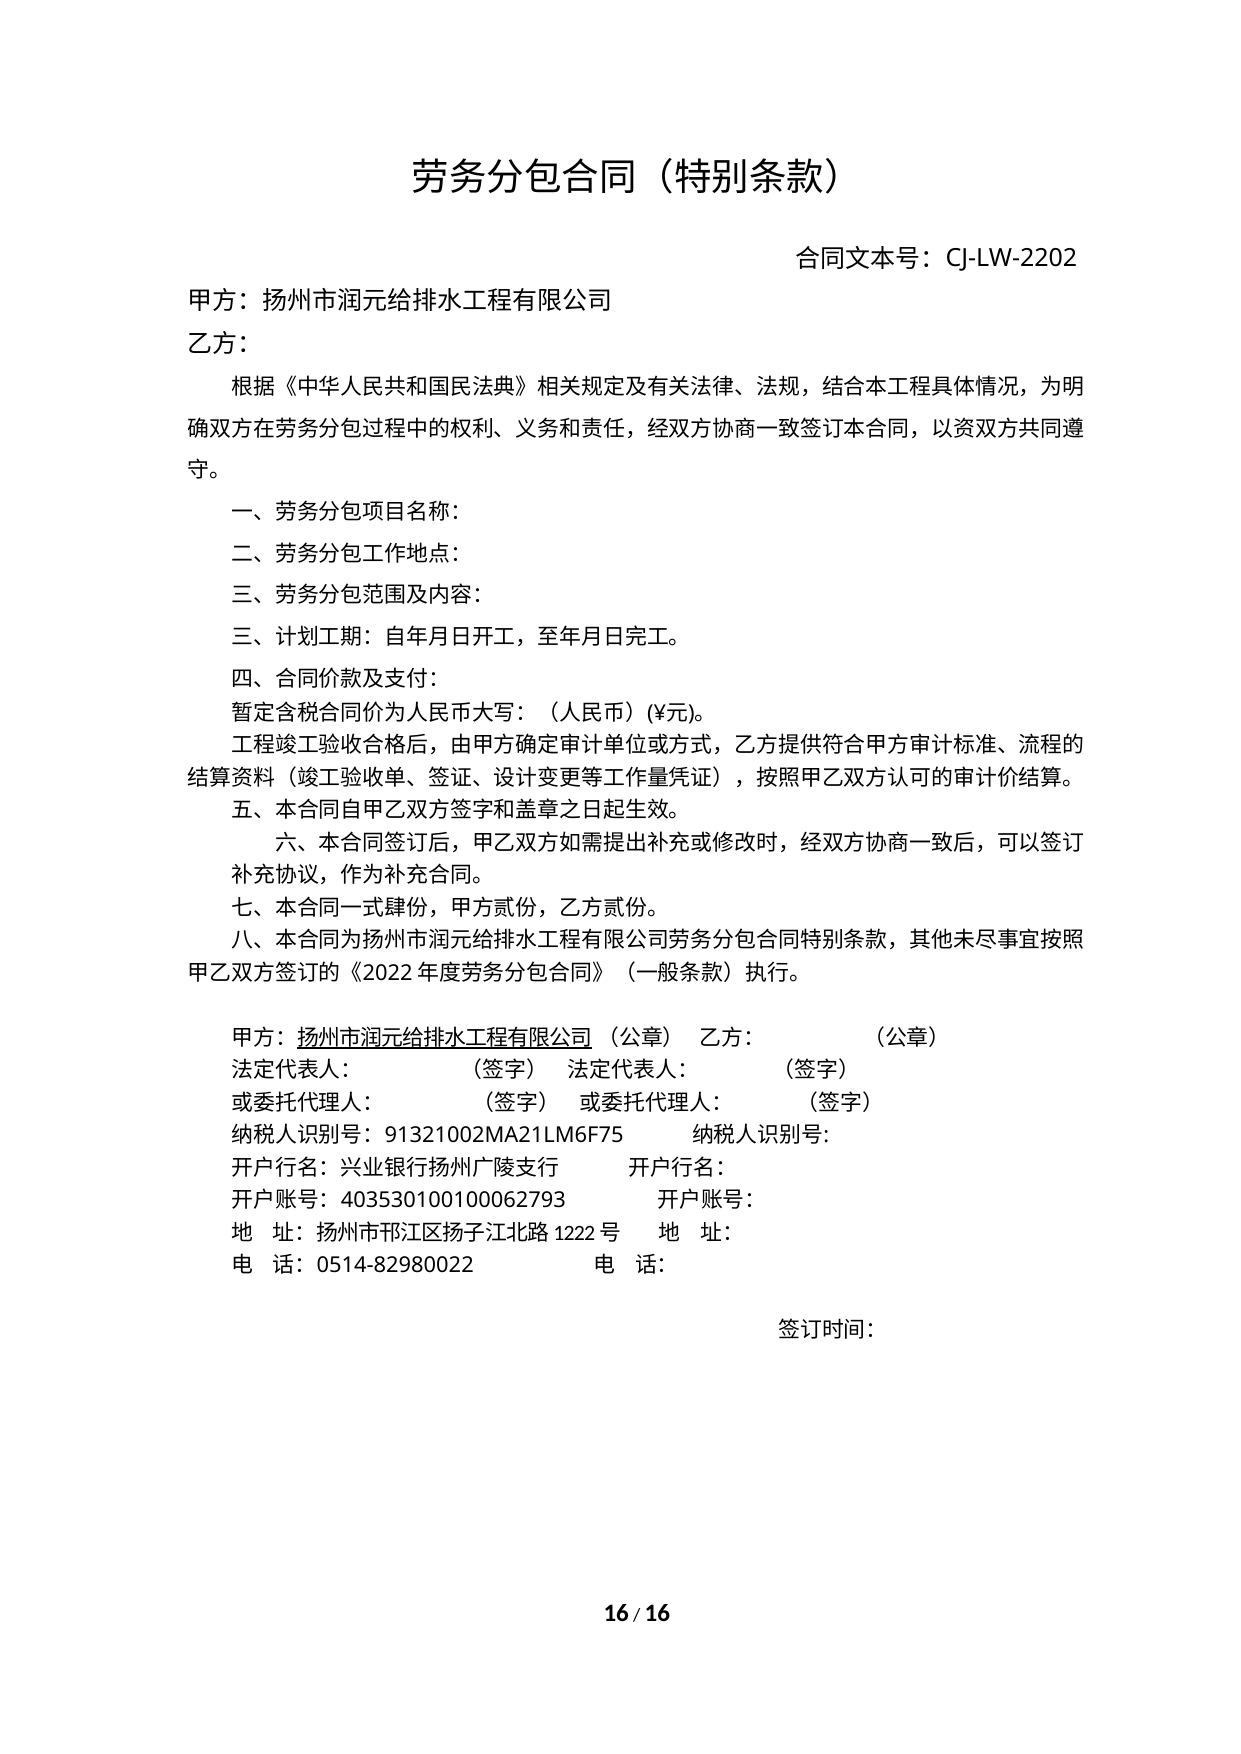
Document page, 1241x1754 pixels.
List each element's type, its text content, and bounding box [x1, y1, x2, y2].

text 四、合同价款及支付： [187, 653, 1085, 694]
text 根据《中华人民共和国民法典》相关规定及有关法律、法规，结合本工程具体情况，为明确双方在劳务分包过程中的权利、义务和责任，经双方协商一致签订本合同，以资双方共同遵守。 [187, 361, 1085, 486]
text 三、计划工期：自年月日开工，至年月日完工。 [187, 611, 1085, 653]
text 劳务分包合同（特别条款） [187, 153, 1085, 194]
text 乙方： [187, 319, 1085, 361]
text 二、劳务分包工作地点： [187, 528, 1085, 569]
text 纳税人识别号：91321002MA21LM6F75 纳税人识别号: [187, 1117, 1085, 1149]
text 签订时间： [187, 1312, 1085, 1344]
text 工程竣工验收合格后，由甲方确定审计单位或方式，乙方提供符合甲方审计标准、流程的结算资料（竣工验收单、签证、设计变更等工作量凭证），按照甲乙双方认可的审计价结算。 [187, 727, 1085, 792]
text 合同文本号：CJ-LW-2202 [395, 236, 1085, 278]
text 或委托代理人： （签字） 或委托代理人： （签字） [187, 1084, 1085, 1117]
text 七、本合同一式肆份，甲方贰份，乙方贰份。 [187, 889, 1085, 922]
text 开户账号：403530100100062793 开户账号： [187, 1182, 1085, 1214]
text 五、本合同自甲乙双方签字和盖章之日起生效。 [187, 792, 1085, 824]
text 八、本合同为扬州市润元给排水工程有限公司劳务分包合同特别条款，其他未尽事宜按照甲乙双方签订的《2022年度劳务分包合同》（一般条款）执行。 [187, 922, 1085, 987]
text 甲方：扬州市润元给排水工程有限公司 [187, 278, 1085, 319]
text 地 址：扬州市邗江区扬子江北路1222号 地 址： [231, 1214, 1085, 1247]
text 电 话：0514-82980022 电 话： [187, 1247, 1085, 1279]
text 暂定含税合同价为人民币大写：（人民币）(¥元)。 [187, 694, 1085, 727]
text 法定代表人： （签字） 法定代表人： （签字） [187, 1052, 1085, 1084]
text 开户行名：兴业银行扬州广陵支行 开户行名： [231, 1149, 1085, 1182]
text 三、劳务分包范围及内容： [187, 569, 1085, 611]
text 六、本合同签订后，甲乙双方如需提出补充或修改时，经双方协商一致后，可以签订补充协议，作为补充合同。 [231, 824, 1085, 889]
text 甲方：扬州市润元给排水工程有限公司 （公章） 乙方： （公章） [187, 1019, 1085, 1052]
text 一、劳务分包项目名称： [187, 486, 1085, 528]
